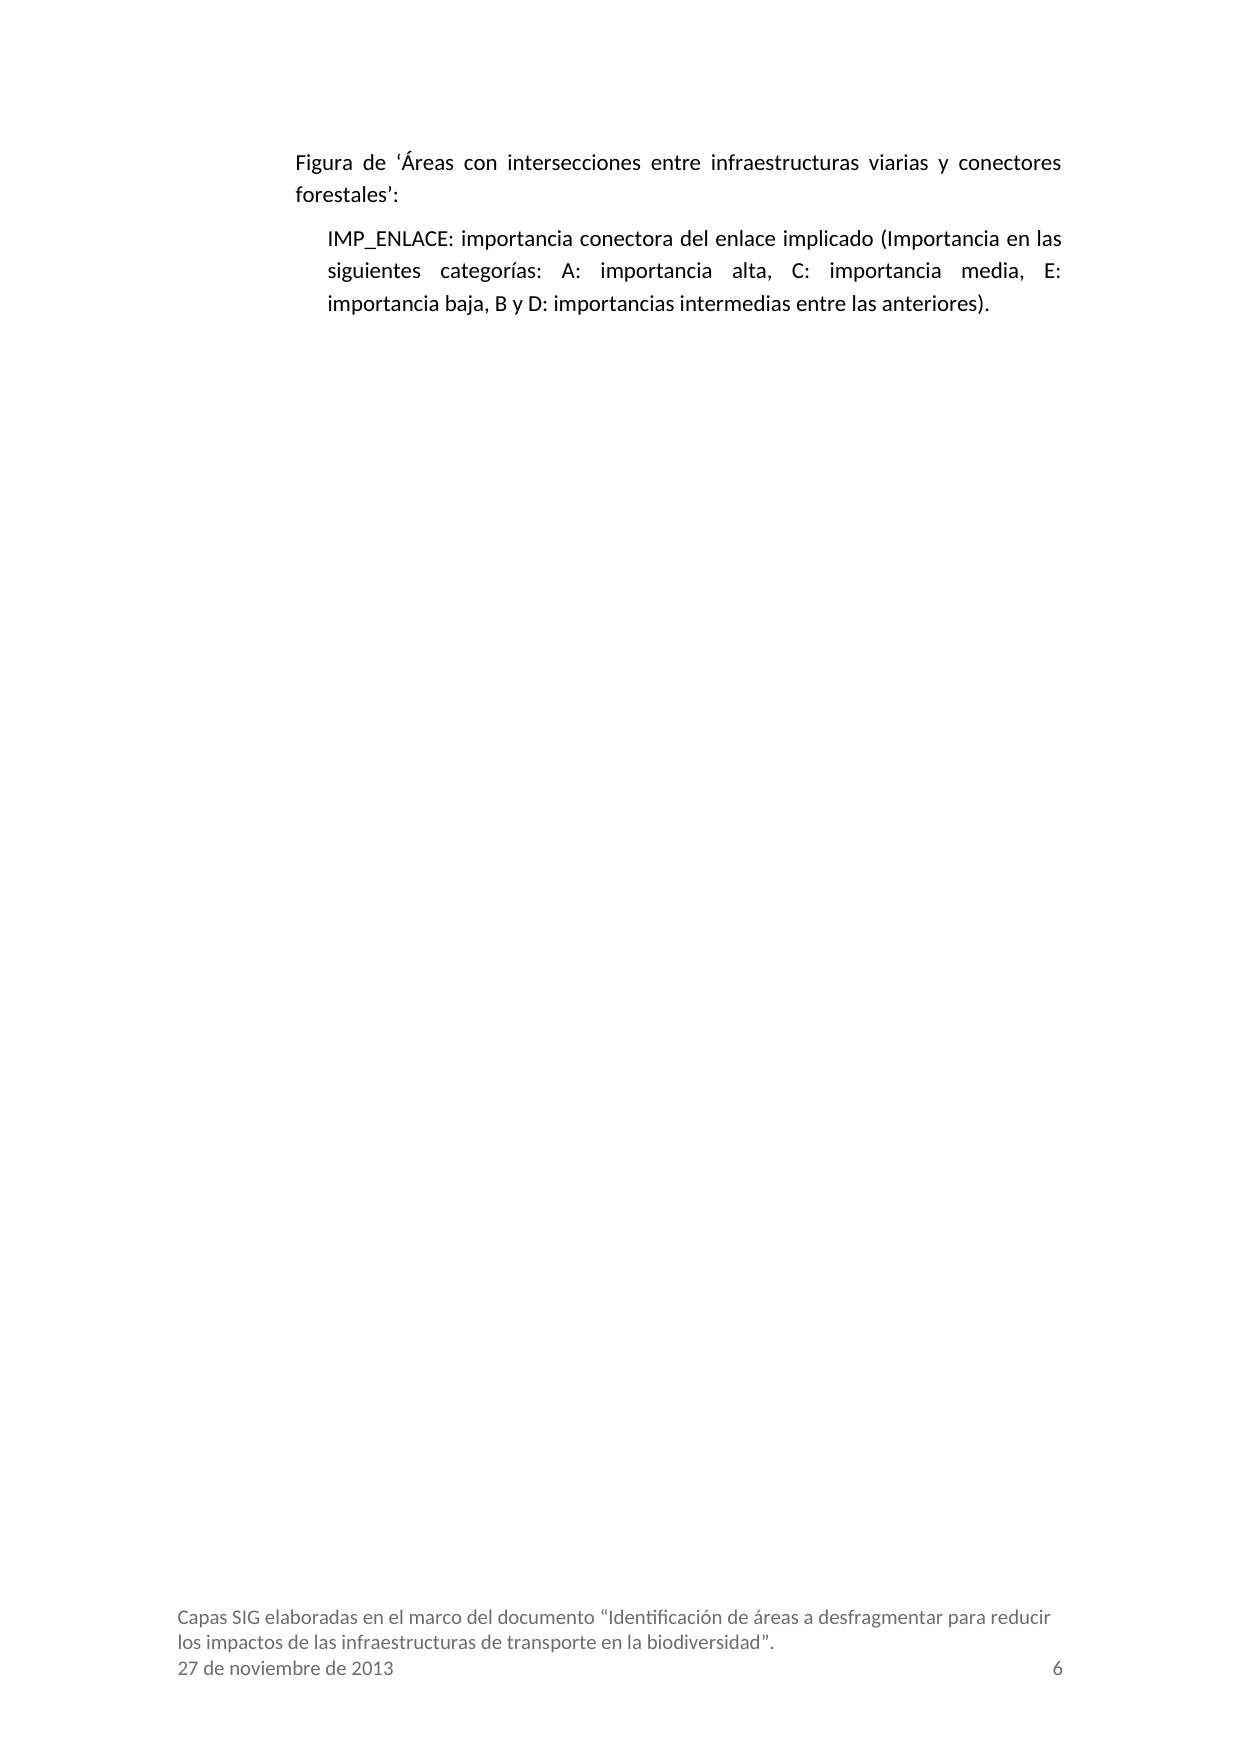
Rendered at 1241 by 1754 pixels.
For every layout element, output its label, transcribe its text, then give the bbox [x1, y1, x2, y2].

text Figura de ‘Áreas con intersecciones entre infraestructuras viarias y conectores forestales’: [295, 148, 1063, 208]
text IMP_ENLACE: importancia conectora del enlace implicado (Importancia en las siguientes categorías: A: importancia alta, C: importancia media, E: importancia baja, B y D: importancias intermedias entre las anteriores). [327, 224, 1063, 317]
